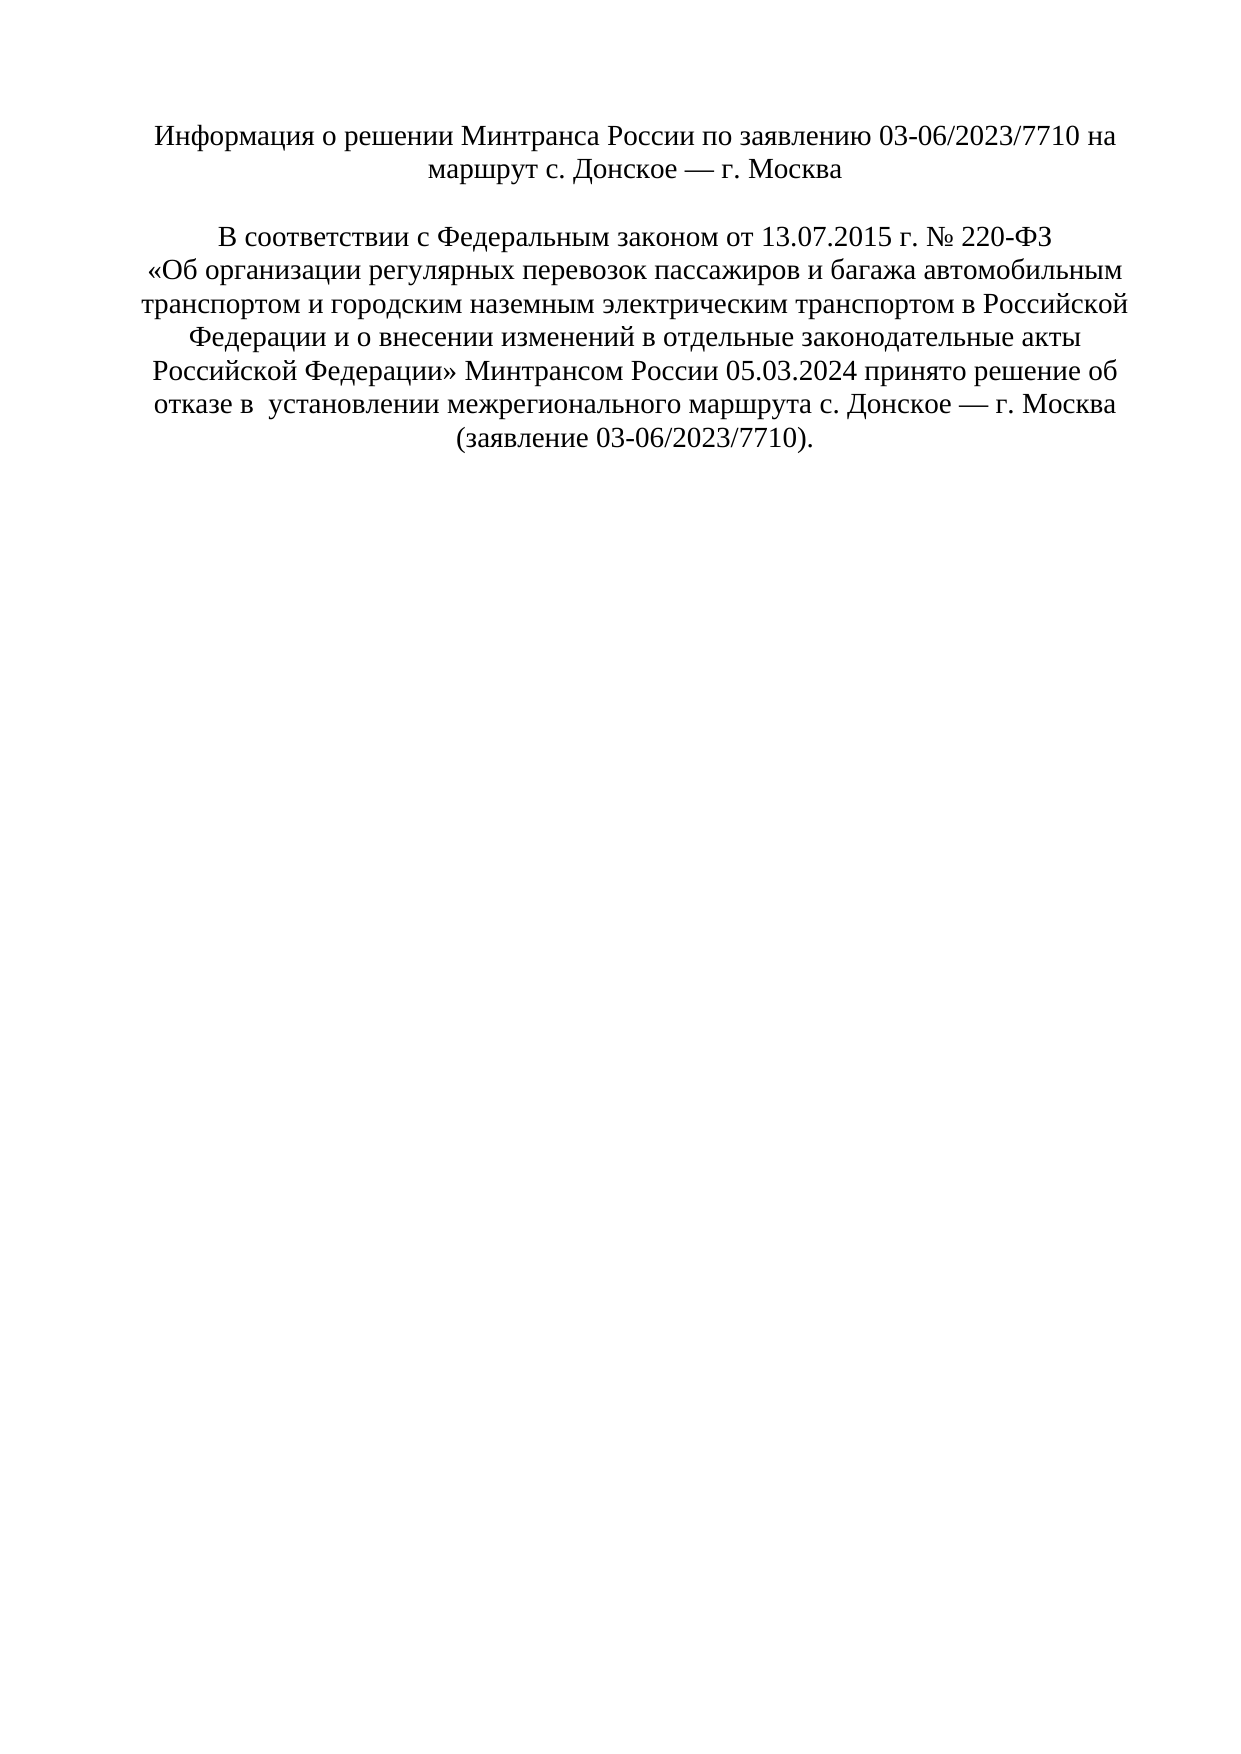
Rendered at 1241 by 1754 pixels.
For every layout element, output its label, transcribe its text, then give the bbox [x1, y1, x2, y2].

text В соответствии с Федеральным законом от 13.07.2015 г. № 220-ФЗ «Об организации регулярных перевозок пассажиров и багажа автомобильным транспортом и городским наземным электрическим транспортом в Российской Федерации и о внесении изменений в отдельные законодательные акты Российской Федерации» Минтрансом России 05.03.2024 принято решение об отказе в установлении межрегионального маршрута с. Донское — г. Москва (заявление 03-06/2023/7710). [118, 219, 1152, 453]
text Информация о решении Минтранса России по заявлению 03-06/2023/7710 на маршрут с. Донское — г. Москва [118, 118, 1152, 185]
